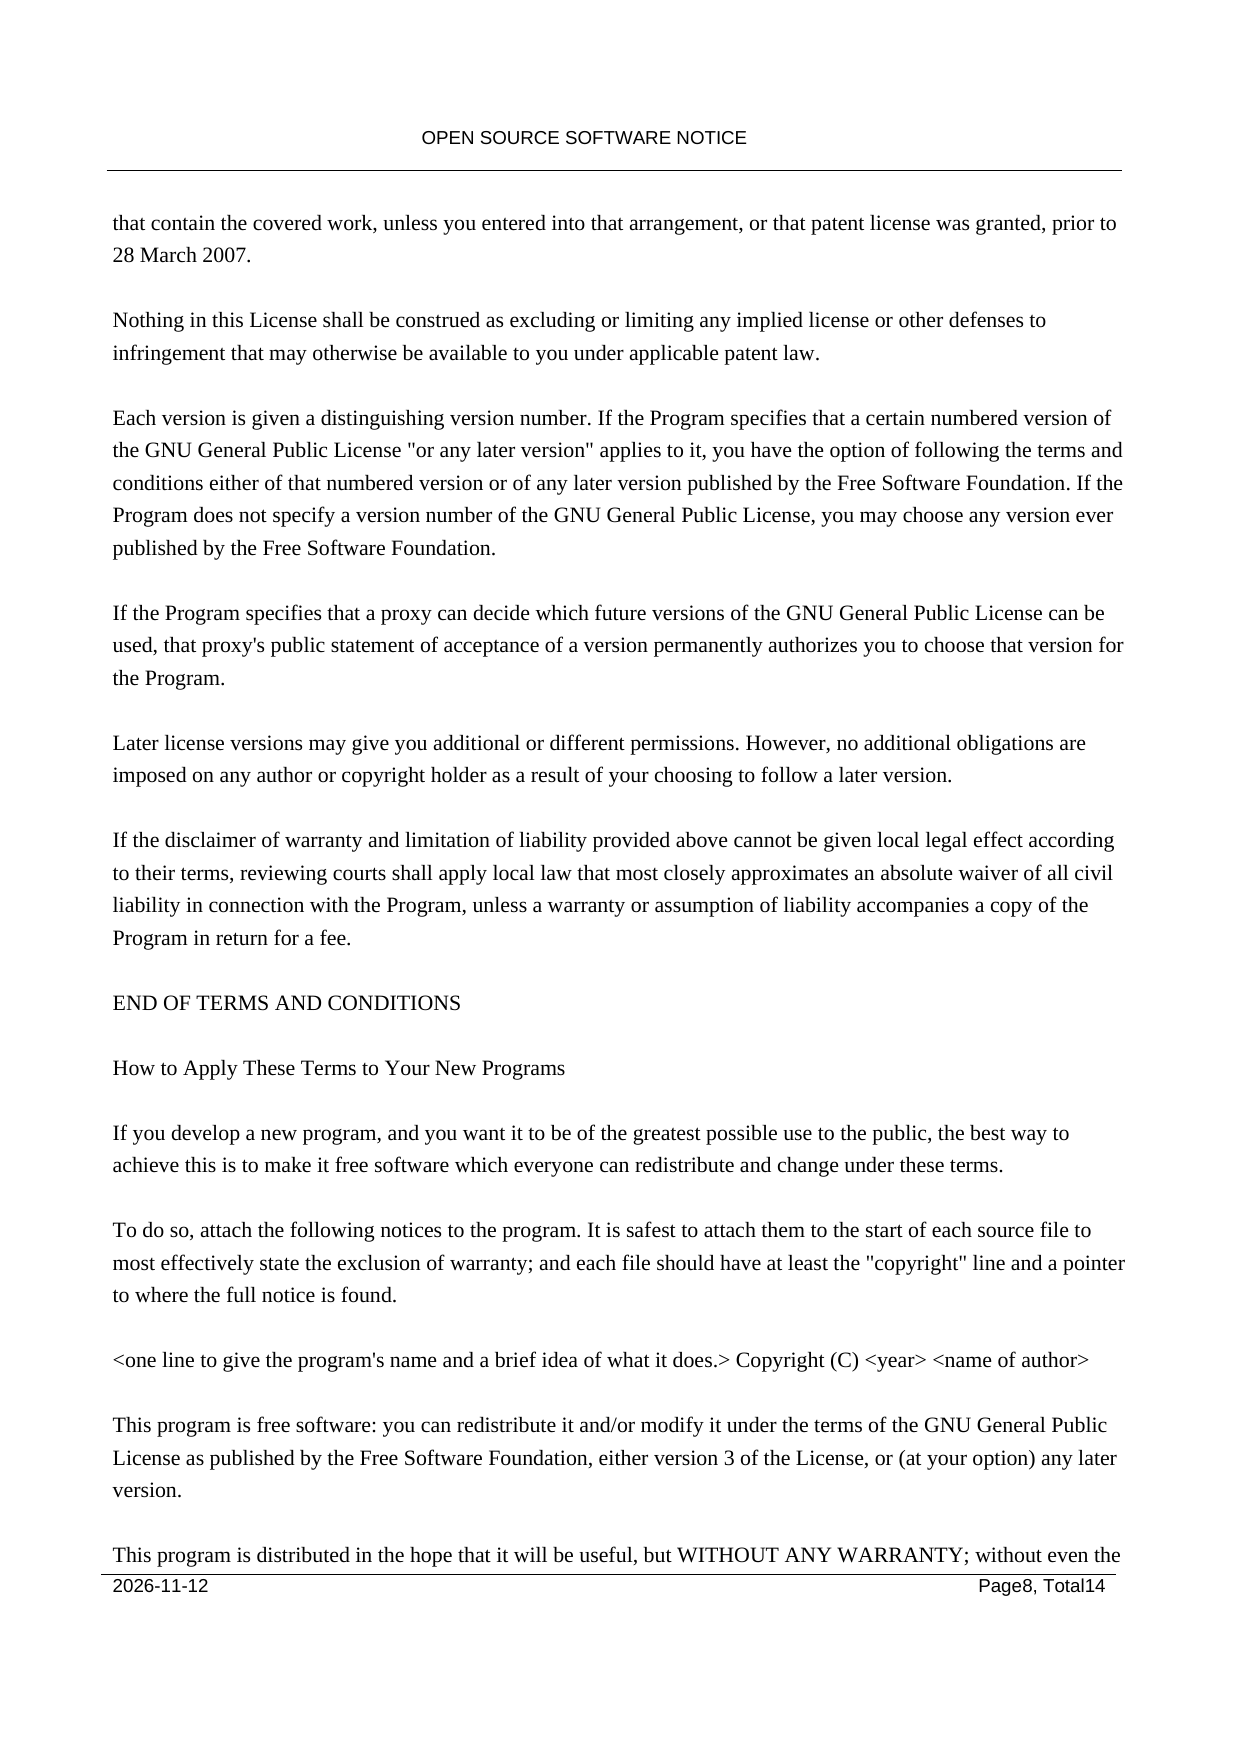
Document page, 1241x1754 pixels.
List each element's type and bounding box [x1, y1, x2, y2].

text [112, 206, 1128, 1571]
